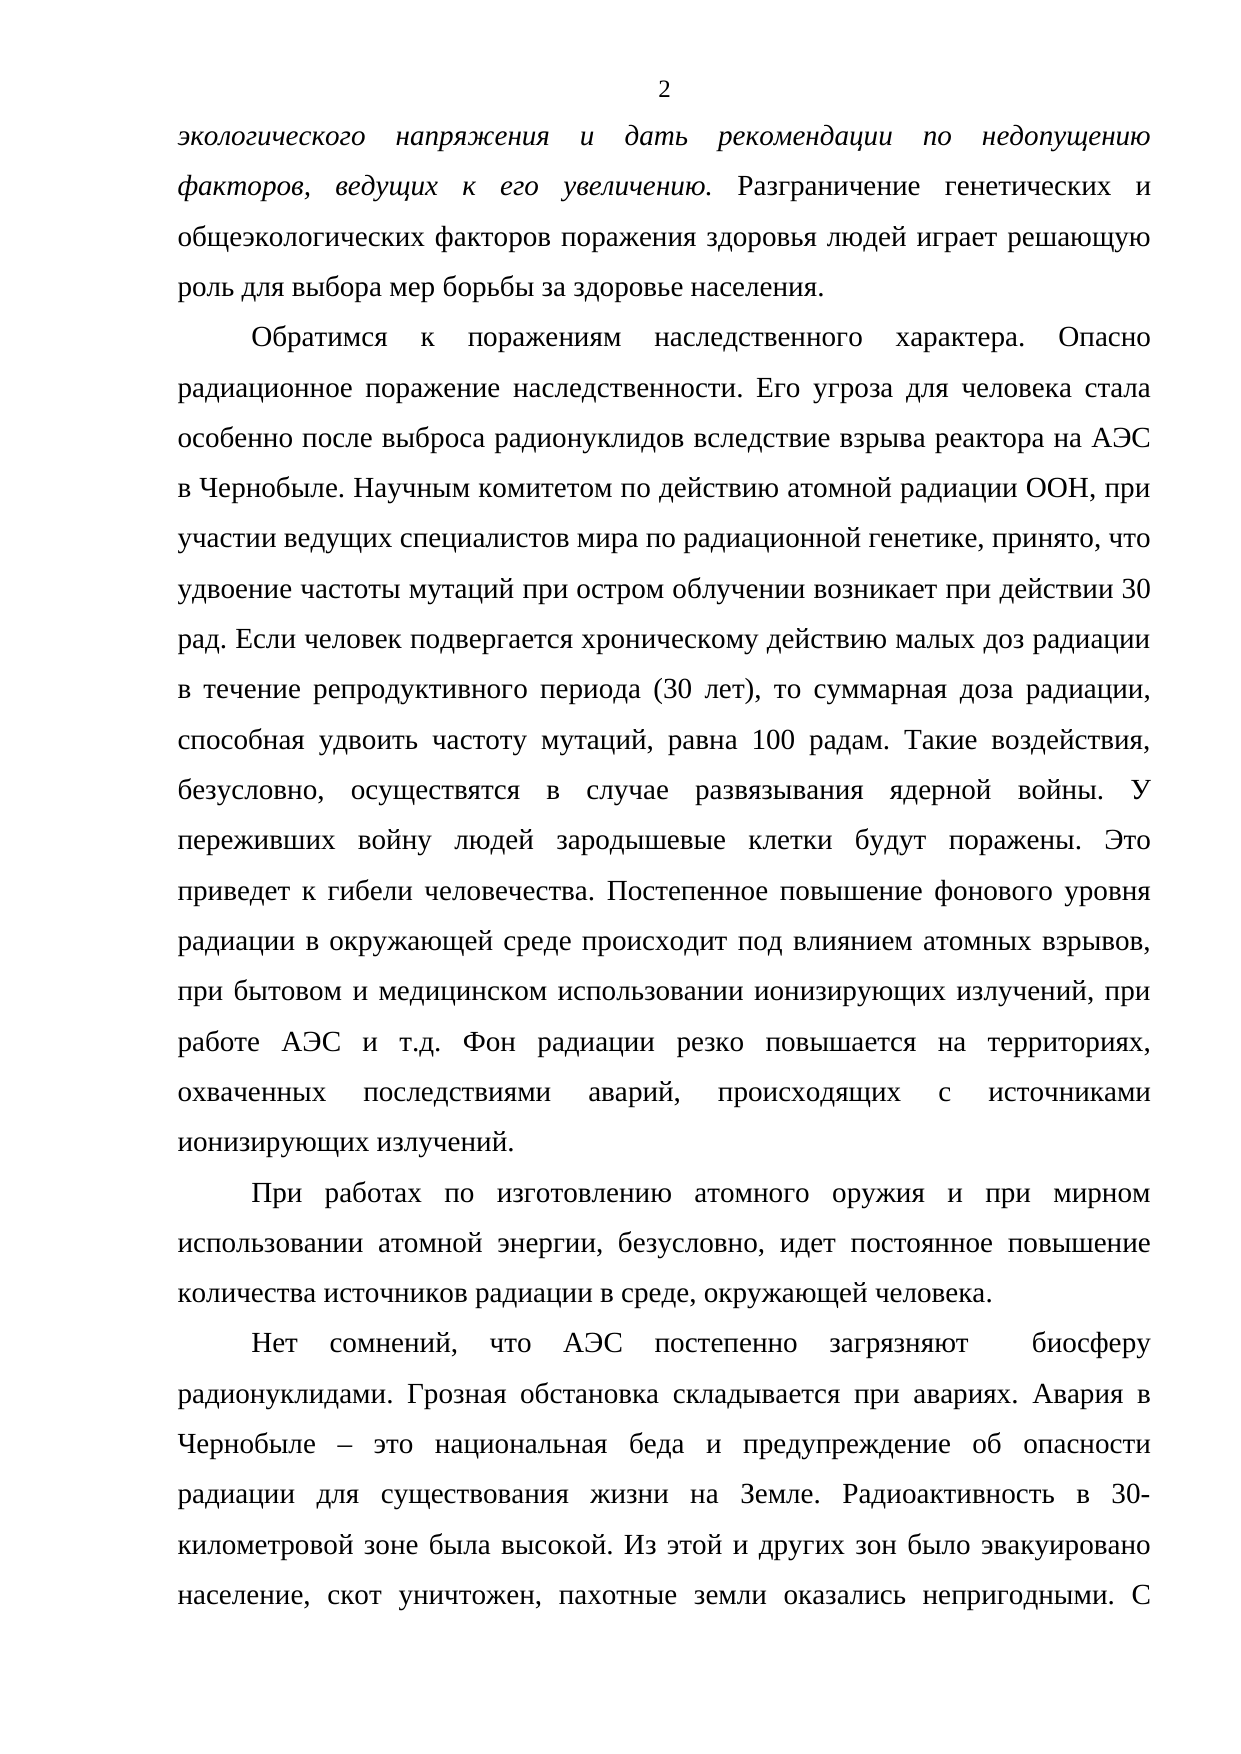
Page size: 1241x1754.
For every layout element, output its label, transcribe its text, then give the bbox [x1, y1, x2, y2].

text Обратимся к поражениям наследственного характера. Опасно радиационное поражение наследственности. Его угроза для человека стала особенно после выброса радионуклидов вследствие взрыва реактора на АЭС в Чернобыле. Научным комитетом по действию атомной радиации ООН, при участии ведущих специалистов мира по радиационной генетике, принято, что удвоение частоты мутаций при остром облучении возникает при действии 30 рад. Если человек подвергается хроническому действию малых доз радиации в течение репродуктивного периода (30 лет), то суммарная доза радиации, способная удвоить частоту мутаций, равна 100 радам. Такие воздействия, безусловно, осуществятся в случае развязывания ядерной войны. У переживших войну людей зародышевые клетки будут поражены. Это приведет к гибели человечества. Постепенное повышение фонового уровня радиации в окружающей среде происходит под влиянием атомных взрывов, при бытовом и медицинском использовании ионизирующих излучений, при работе АЭС и т.д. Фон радиации резко повышается на территориях, охваченных последствиями аварий, происходящих с источниками ионизирующих излучений. [177, 319, 1152, 1158]
text При работах по изготовлению атомного оружия и при мирном использовании атомной энергии, безусловно, идет постоянное повышение количества источников радиации в среде, окружающей человека. [177, 1175, 1152, 1309]
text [177, 118, 1152, 303]
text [177, 1326, 1152, 1611]
